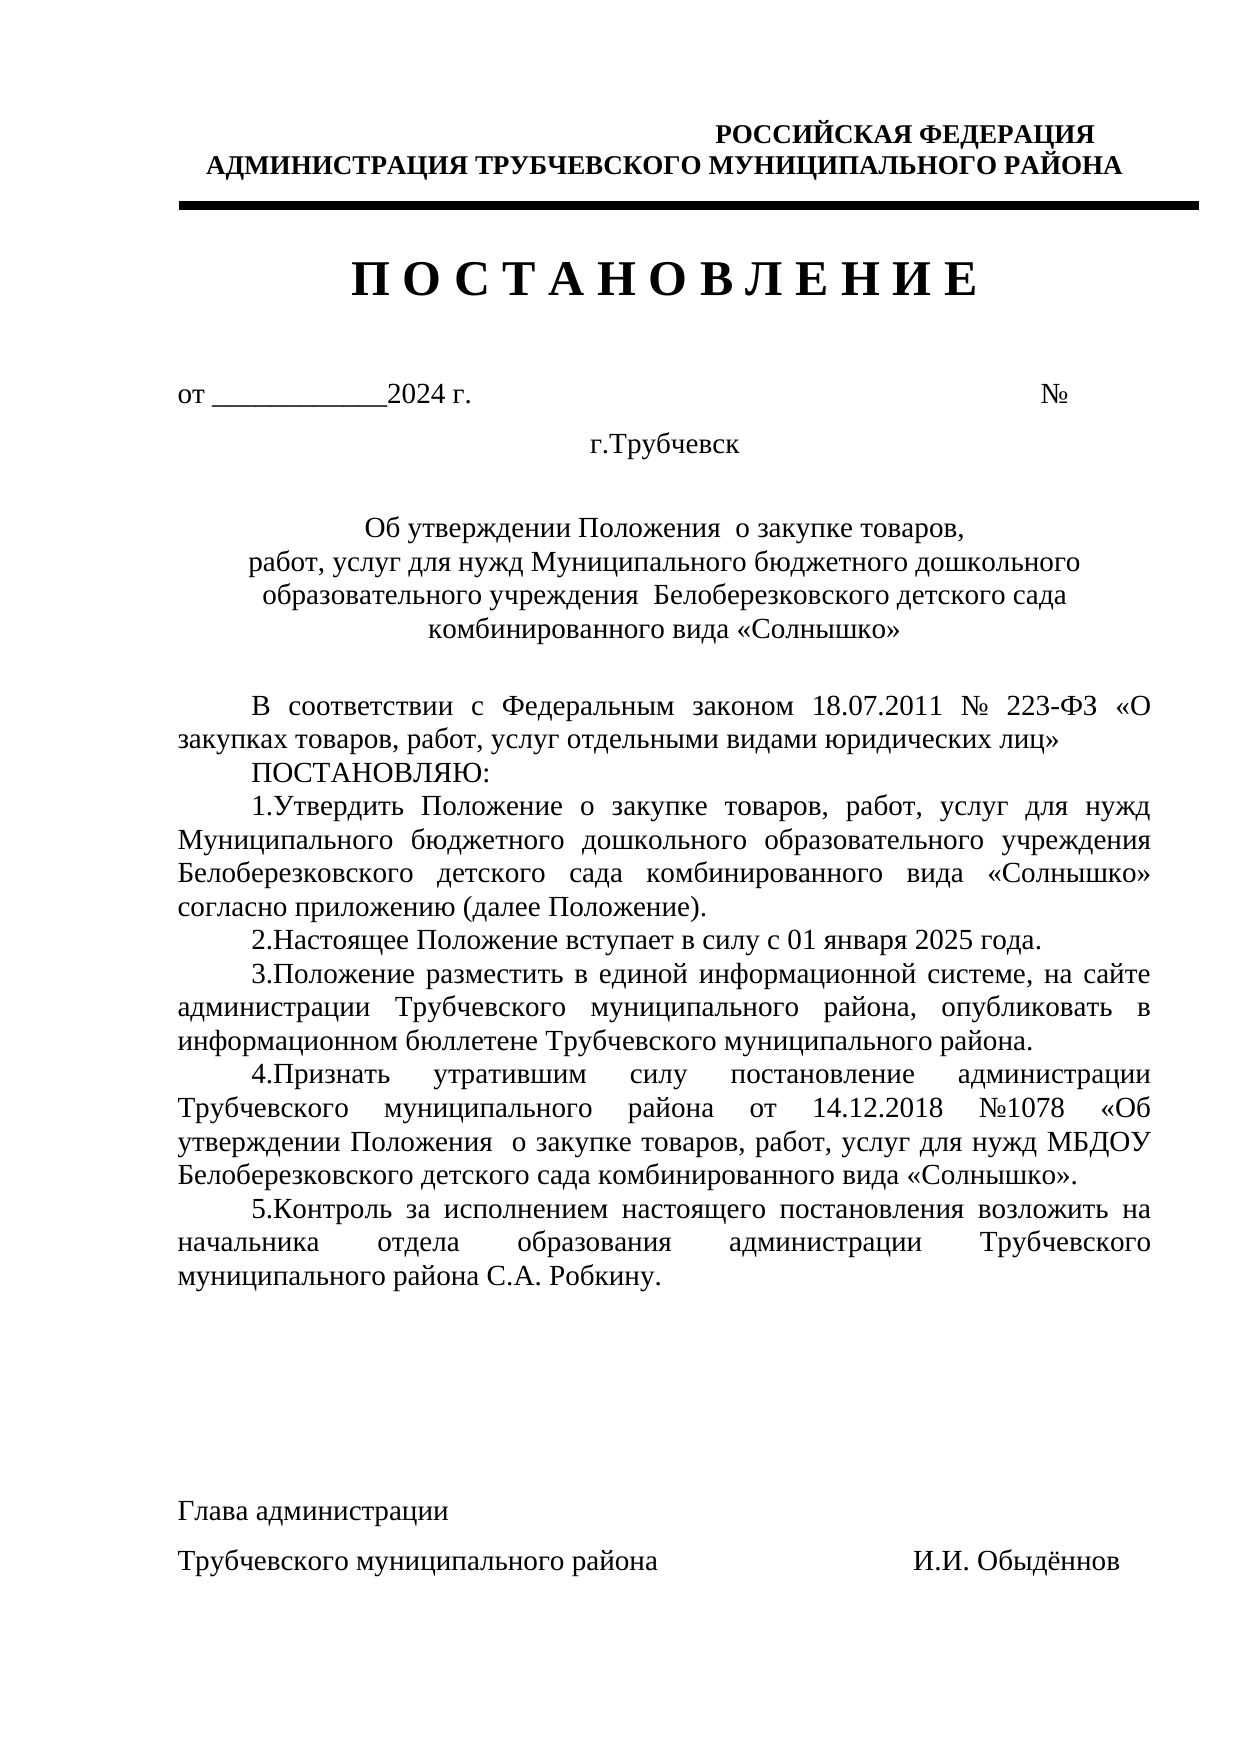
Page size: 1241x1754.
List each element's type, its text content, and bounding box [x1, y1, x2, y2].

text Об утверждении Положения о закупке товаров, [177, 510, 1152, 544]
text 3.Положение разместить в единой информационной системе, на сайте администрации Трубчевского муниципального района, опубликовать в информационном бюллетене Трубчевского муниципального района. [177, 956, 1152, 1057]
text 2.Настоящее Положение вступает в силу с 01 января 2025 года. [177, 922, 1152, 956]
text Глава администрации [177, 1493, 1152, 1526]
text П О С Т А Н О В Л Е Н И Е [177, 248, 1152, 306]
text 4.Признать утратившим силу постановление администрации Трубчевского муниципального района от 14.12.2018 №1078 «Об утверждении Положения о закупке товаров, работ, услуг для нужд МБДОУ Белоберезковского детского сада комбинированного вида «Солнышко». [177, 1057, 1152, 1191]
text г.Трубчевск [177, 427, 1152, 460]
text Трубчевского муниципального района И.И. Обыдённов [177, 1543, 1152, 1577]
text от ____________2024 г. № [177, 376, 1152, 410]
text 5.Контроль за исполнением настоящего постановления возложить на начальника отдела образования администрации Трубчевского муниципального района С.А. Робкину. [177, 1191, 1152, 1291]
text 1.Утвердить Положение о закупке товаров, работ, услуг для нужд Муниципального бюджетного дошкольного образовательного учреждения Белоберезковского детского сада комбинированного вида «Солнышко» согласно приложению (далее Положение). [177, 788, 1152, 922]
text ПОСТАНОВЛЯЮ: [177, 755, 1152, 788]
text В соответствии с Федеральным законом 18.07.2011 № 223-ФЗ «О закупках товаров, работ, услуг отдельными видами юридических лиц» [177, 688, 1152, 755]
subtitle РОССИЙСКАЯ ФЕДЕРАЦИЯ [177, 118, 1152, 149]
text работ, услуг для нужд Муниципального бюджетного дошкольного образовательного учреждения Белоберезковского детского сада [177, 544, 1152, 611]
text АДМИНИСТРАЦИЯ ТРУБЧЕВСКОГО МУНИЦИПАЛЬНОГО РАЙОНА [177, 149, 1152, 180]
text комбинированного вида «Солнышко» [177, 611, 1152, 644]
